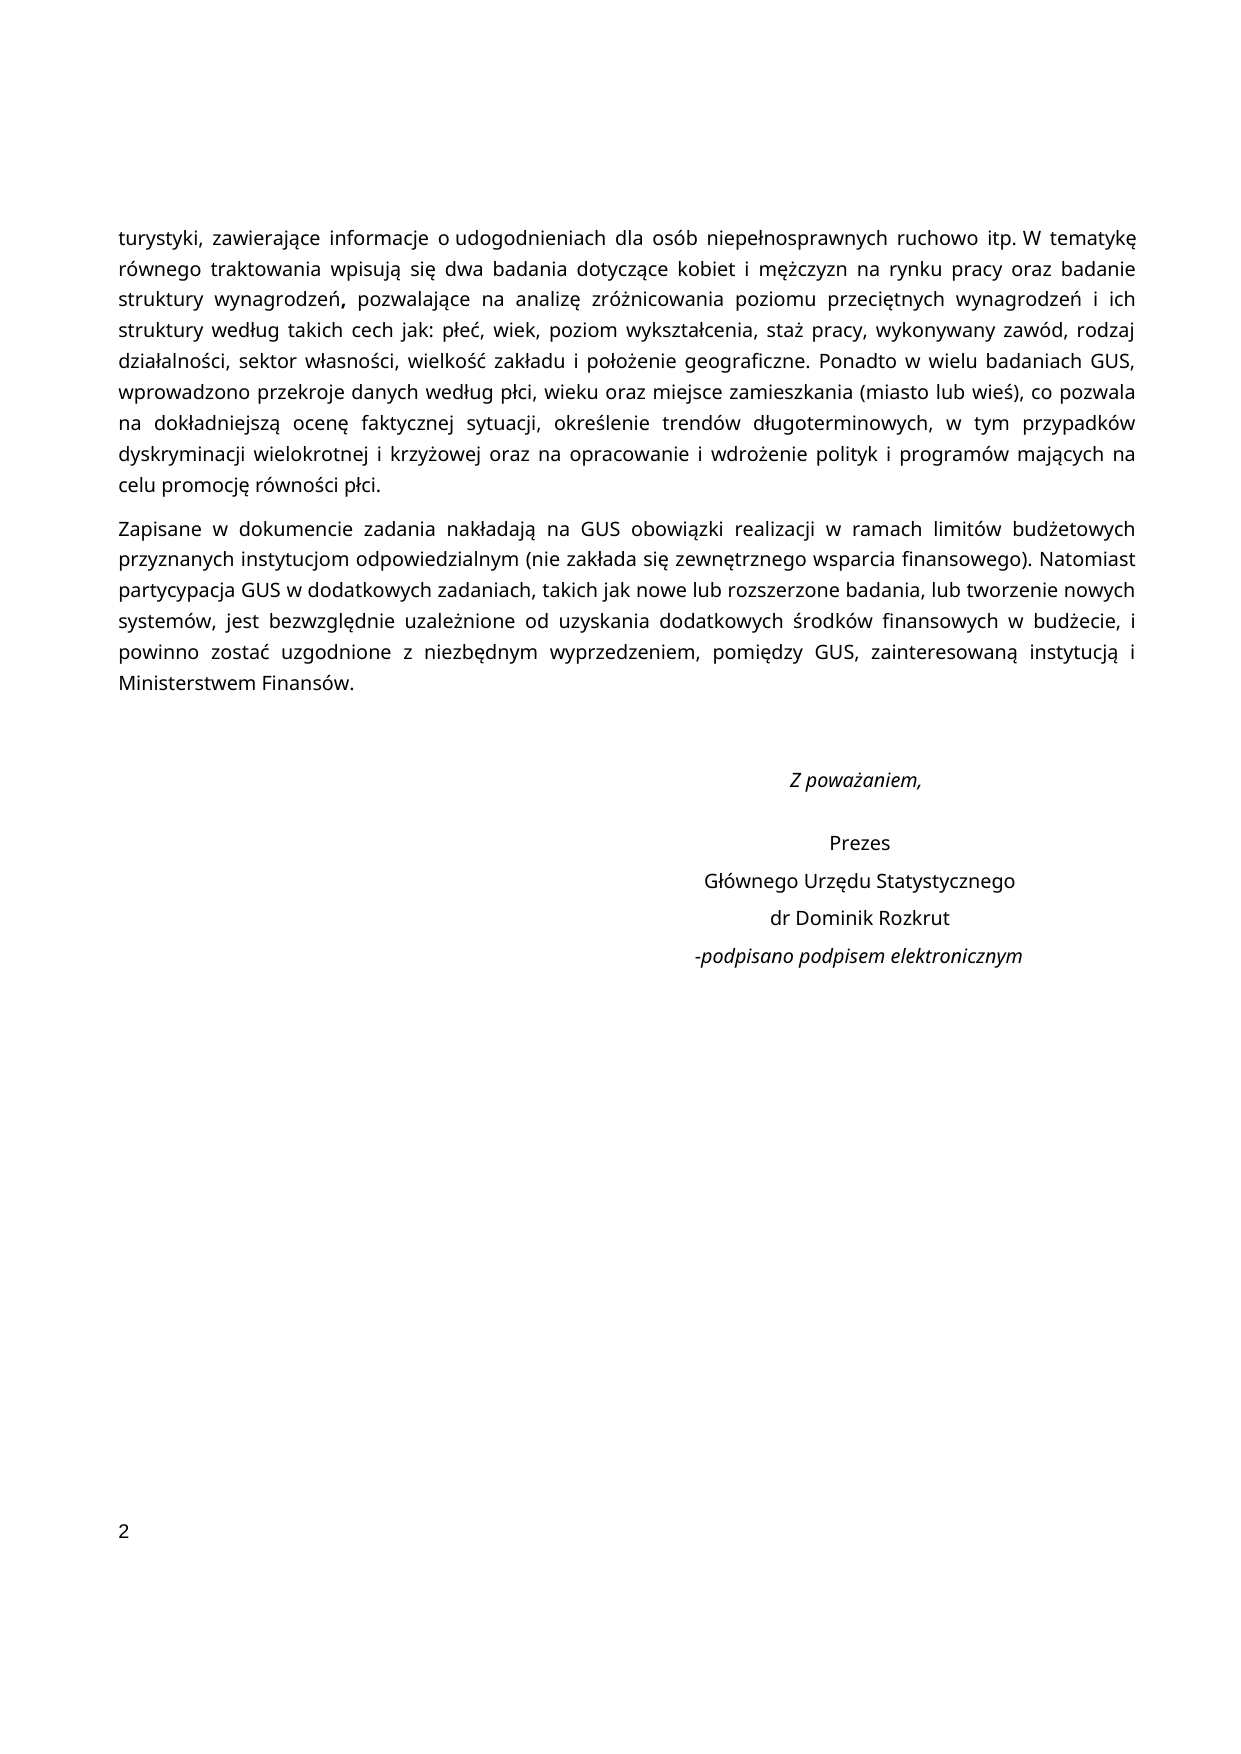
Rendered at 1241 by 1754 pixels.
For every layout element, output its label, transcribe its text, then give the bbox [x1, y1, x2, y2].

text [118, 224, 1137, 498]
text Z poważaniem, [118, 767, 1137, 792]
text Zapisane w dokumencie zadania nakładają na GUS obowiązki realizacji w ramach limitów budżetowych przyznanych instytucjom odpowiedzialnym (nie zakłada się zewnętrznego wsparcia finansowego). Natomiast partycypacja GUS w dodatkowych zadaniach, takich jak nowe lub rozszerzone badania, lub tworzenie nowych systemów, jest bezwzględnie uzależnione od uzyskania dodatkowych środków finansowych w budżecie, i powinno zostać uzgodnione z niezbędnym wyprzedzeniem, pomiędzy GUS, zainteresowaną instytucją i Ministerstwem Finansów. [118, 515, 1137, 696]
